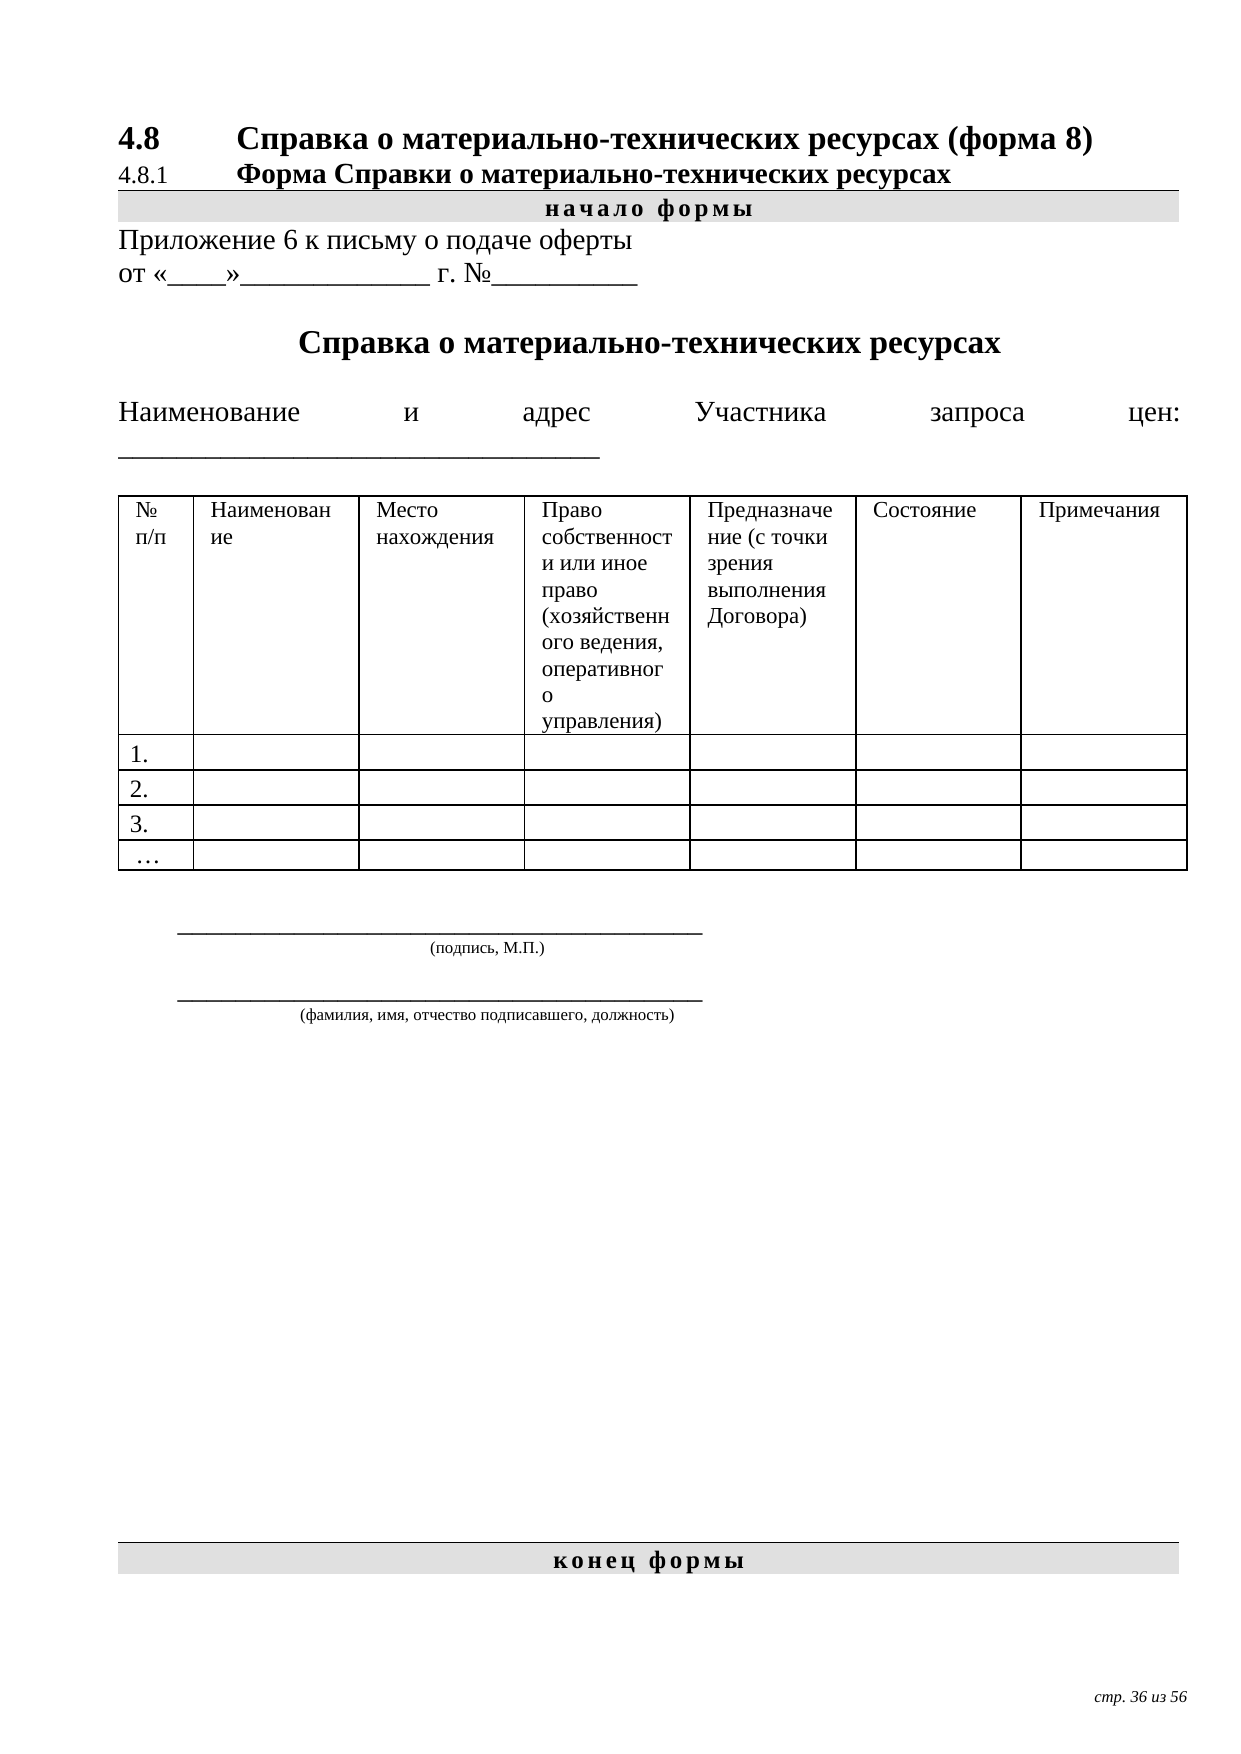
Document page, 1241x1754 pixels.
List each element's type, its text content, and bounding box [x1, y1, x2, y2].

table_cell [857, 841, 1020, 869]
table_cell [691, 806, 855, 839]
table_header Наименование [194, 497, 358, 734]
table_cell [691, 841, 855, 869]
table_cell [1022, 841, 1186, 869]
text начало формы [118, 191, 1179, 222]
table_cell [857, 735, 1020, 769]
table_cell [1022, 771, 1186, 804]
table_cell [194, 841, 358, 869]
text (фамилия, имя, отчество подписавшего, должность) [118, 1005, 797, 1039]
table_cell [194, 806, 358, 839]
table_cell [525, 735, 689, 769]
table_cell [194, 771, 358, 804]
table_cell [525, 806, 689, 839]
table_header Примечания [1022, 497, 1186, 734]
table_cell [1022, 735, 1186, 769]
table_cell [691, 735, 855, 769]
table_cell [360, 806, 524, 839]
table_header Право собственности или иное право (хозяйственного ведения, оперативного управления) [525, 497, 689, 734]
text Наименование и адрес Участника запроса цен: _________________________________ [118, 394, 1181, 461]
table_cell [857, 771, 1020, 804]
table_cell [360, 735, 524, 769]
text Форма Справки о материально-технических ресурсах [118, 156, 1181, 190]
subtitle Справка о материально-технических ресурсах (форма 8) [118, 118, 1181, 156]
table_cell [360, 771, 524, 804]
table_cell [360, 841, 524, 869]
table_header Состояние [857, 497, 1020, 734]
table_cell [857, 806, 1020, 839]
table_cell [525, 771, 689, 804]
table_cell [525, 841, 689, 869]
table_cell [691, 771, 855, 804]
table_cell [1022, 806, 1186, 839]
table_cell [119, 771, 193, 804]
text ____________________________________ [118, 904, 1181, 938]
text ____________________________________ [118, 972, 1181, 1005]
table_cell [119, 735, 193, 769]
table_header Место нахождения [360, 497, 524, 734]
text Справка о материально-технических ресурсах [118, 322, 1181, 361]
table_header № п/п [119, 497, 193, 734]
table_cell … [119, 841, 193, 869]
text конец формы [118, 1543, 1179, 1574]
text (подпись, М.П.) [118, 938, 797, 972]
table_cell [194, 735, 358, 769]
table_header Предназначение (с точки зрения выполнения Договора) [691, 497, 855, 734]
table_cell [119, 806, 193, 839]
text Приложение 6 к письму о подаче оферты от «____»_____________ г. №__________ [118, 222, 1181, 289]
